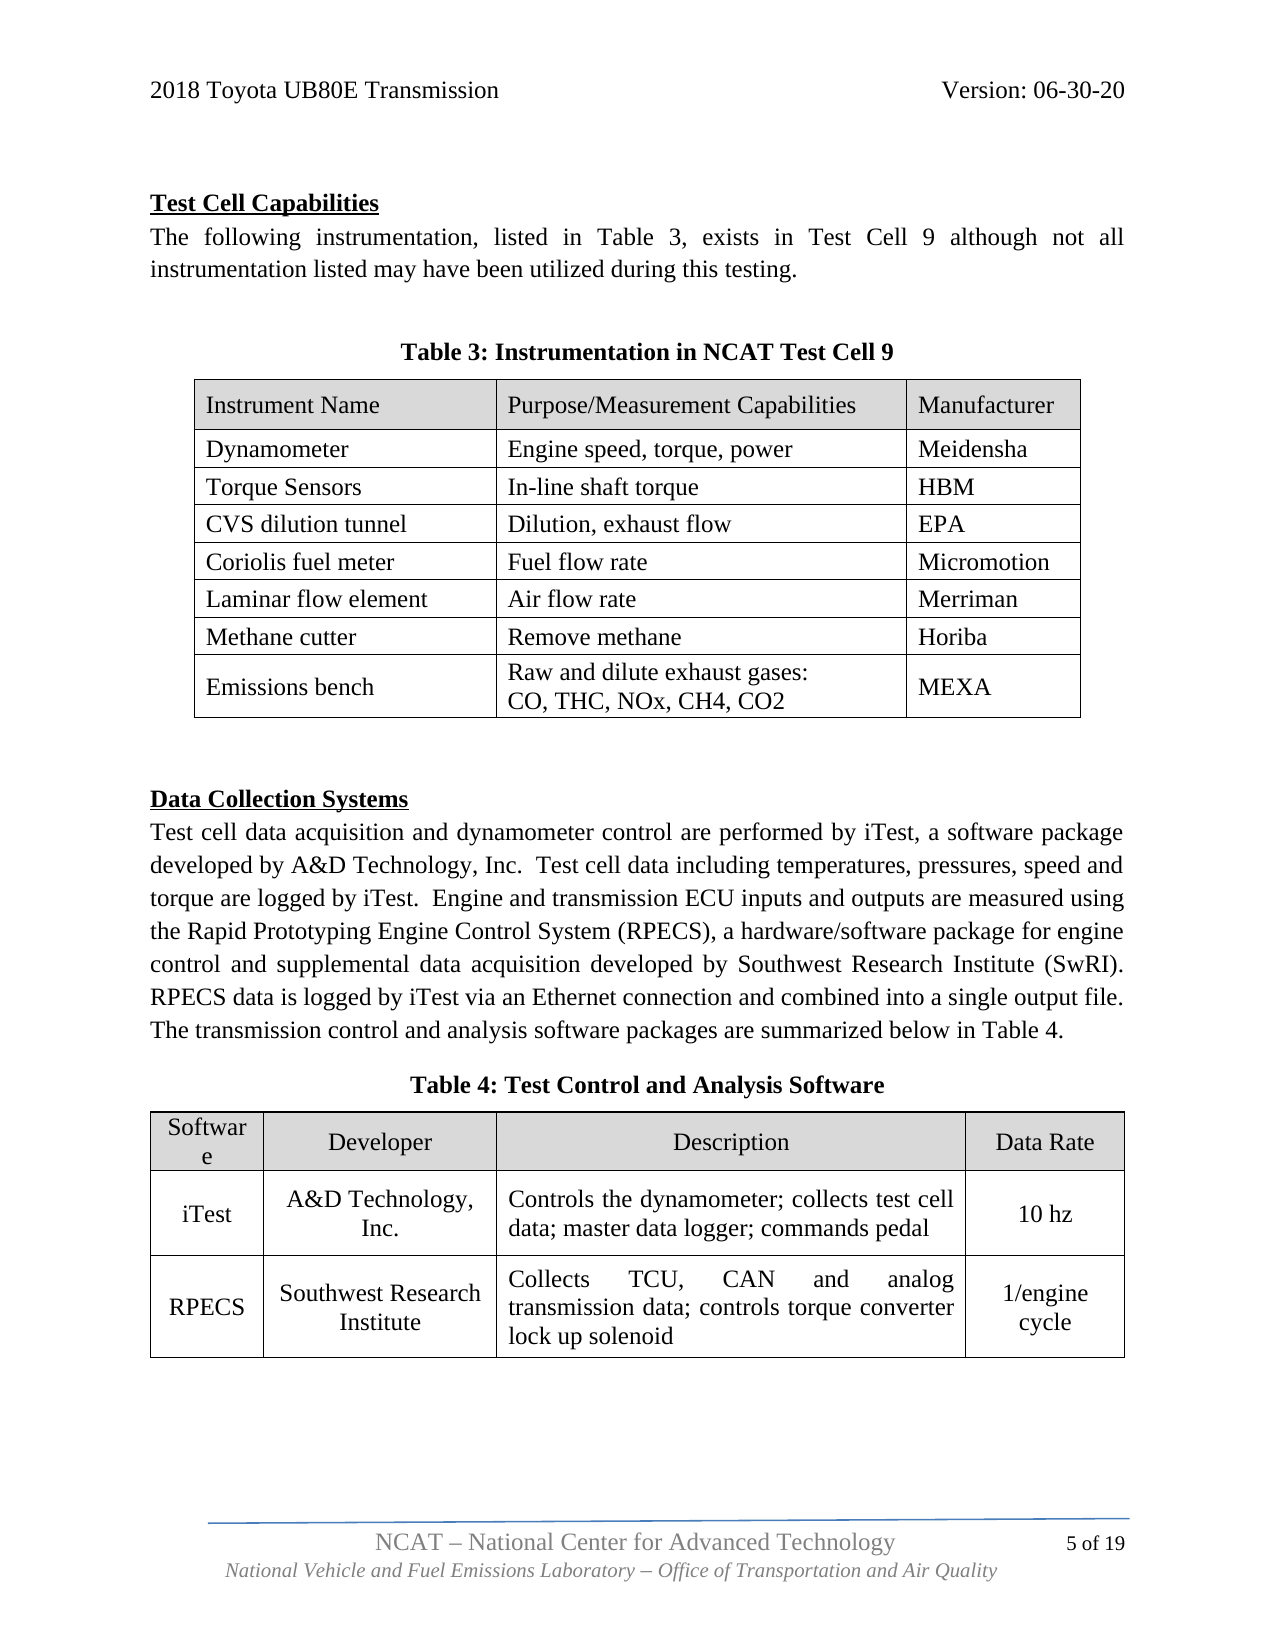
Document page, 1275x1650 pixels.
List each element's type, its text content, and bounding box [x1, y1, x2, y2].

text The following instrumentation, listed in Table 3, exists in Test Cell 9 although not all instrumentation listed may have been utilized during this testing. [150, 222, 1125, 283]
table_cell Collects TCU, CAN and analog transmission data; controls torque converter lock up solenoid [497, 1256, 965, 1357]
subtitle Test Cell Capabilities [150, 188, 1125, 217]
table_header Developer [264, 1113, 496, 1170]
table_cell Southwest Research Institute [264, 1256, 496, 1357]
table_header Manufacturer [907, 380, 1080, 429]
table_cell Coriolis fuel meter [195, 543, 496, 579]
table_cell EPA [907, 505, 1080, 542]
table_cell Horiba [907, 618, 1080, 654]
table_cell Dynamometer [195, 430, 496, 467]
table_cell A&D Technology, Inc. [264, 1171, 496, 1255]
table_cell Controls the dynamometer; collects test cell data; master data logger; commands pedal [497, 1171, 965, 1255]
table_cell Meidensha [907, 430, 1080, 467]
table_cell Micromotion [907, 543, 1080, 579]
table_header Software [151, 1113, 263, 1170]
table_cell HBM [907, 468, 1080, 504]
table_header Instrument Name [195, 380, 496, 429]
table_cell Dilution, exhaust flow [497, 505, 906, 542]
subtitle Data Collection Systems [150, 784, 1125, 813]
table_cell Remove methane [497, 618, 906, 654]
table_cell 10 hz [966, 1171, 1124, 1255]
table_cell Engine speed, torque, power [497, 430, 906, 467]
table_header Description [497, 1113, 965, 1170]
table_cell Raw and dilute exhaust gases: CO, THC, NOx, CH4, CO2 [497, 655, 906, 717]
table_cell Merriman [907, 580, 1080, 617]
table_header Data Rate [966, 1113, 1124, 1170]
table_cell RPECS [151, 1256, 263, 1357]
table_cell 1/engine cycle [966, 1256, 1124, 1357]
table_cell Emissions bench [195, 655, 496, 717]
table_header Purpose/Measurement Capabilities [497, 380, 906, 429]
table_cell Methane cutter [195, 618, 496, 654]
table_cell CVS dilution tunnel [195, 505, 496, 542]
text Test cell data acquisition and dynamometer control are performed by iTest, a software package developed by A&D Technology, Inc. Test cell data including temperatures, pressures, speed and torque are logged by iTest. Engine and transmission ECU inputs and outputs are measured using the Rapid Prototyping Engine Control System (RPECS), a hardware/software package for engine control and supplemental data acquisition developed by Southwest Research Institute (SwRI). RPECS data is logged by iTest via an Ethernet connection and combined into a single output file. The transmission control and analysis software packages are summarized below in Table 4. [150, 817, 1125, 1044]
table_cell Torque Sensors [195, 468, 496, 504]
table_cell In-line shaft torque [497, 468, 906, 504]
table_cell Air flow rate [497, 580, 906, 617]
text Table 4: Test Control and Analysis Software [150, 1070, 1125, 1099]
table_cell Fuel flow rate [497, 543, 906, 579]
table_cell iTest [151, 1171, 263, 1255]
text Table 3: Instrumentation in NCAT Test Cell 9 [150, 337, 1125, 366]
table_cell Laminar flow element [195, 580, 496, 617]
table_cell MEXA [907, 655, 1080, 717]
